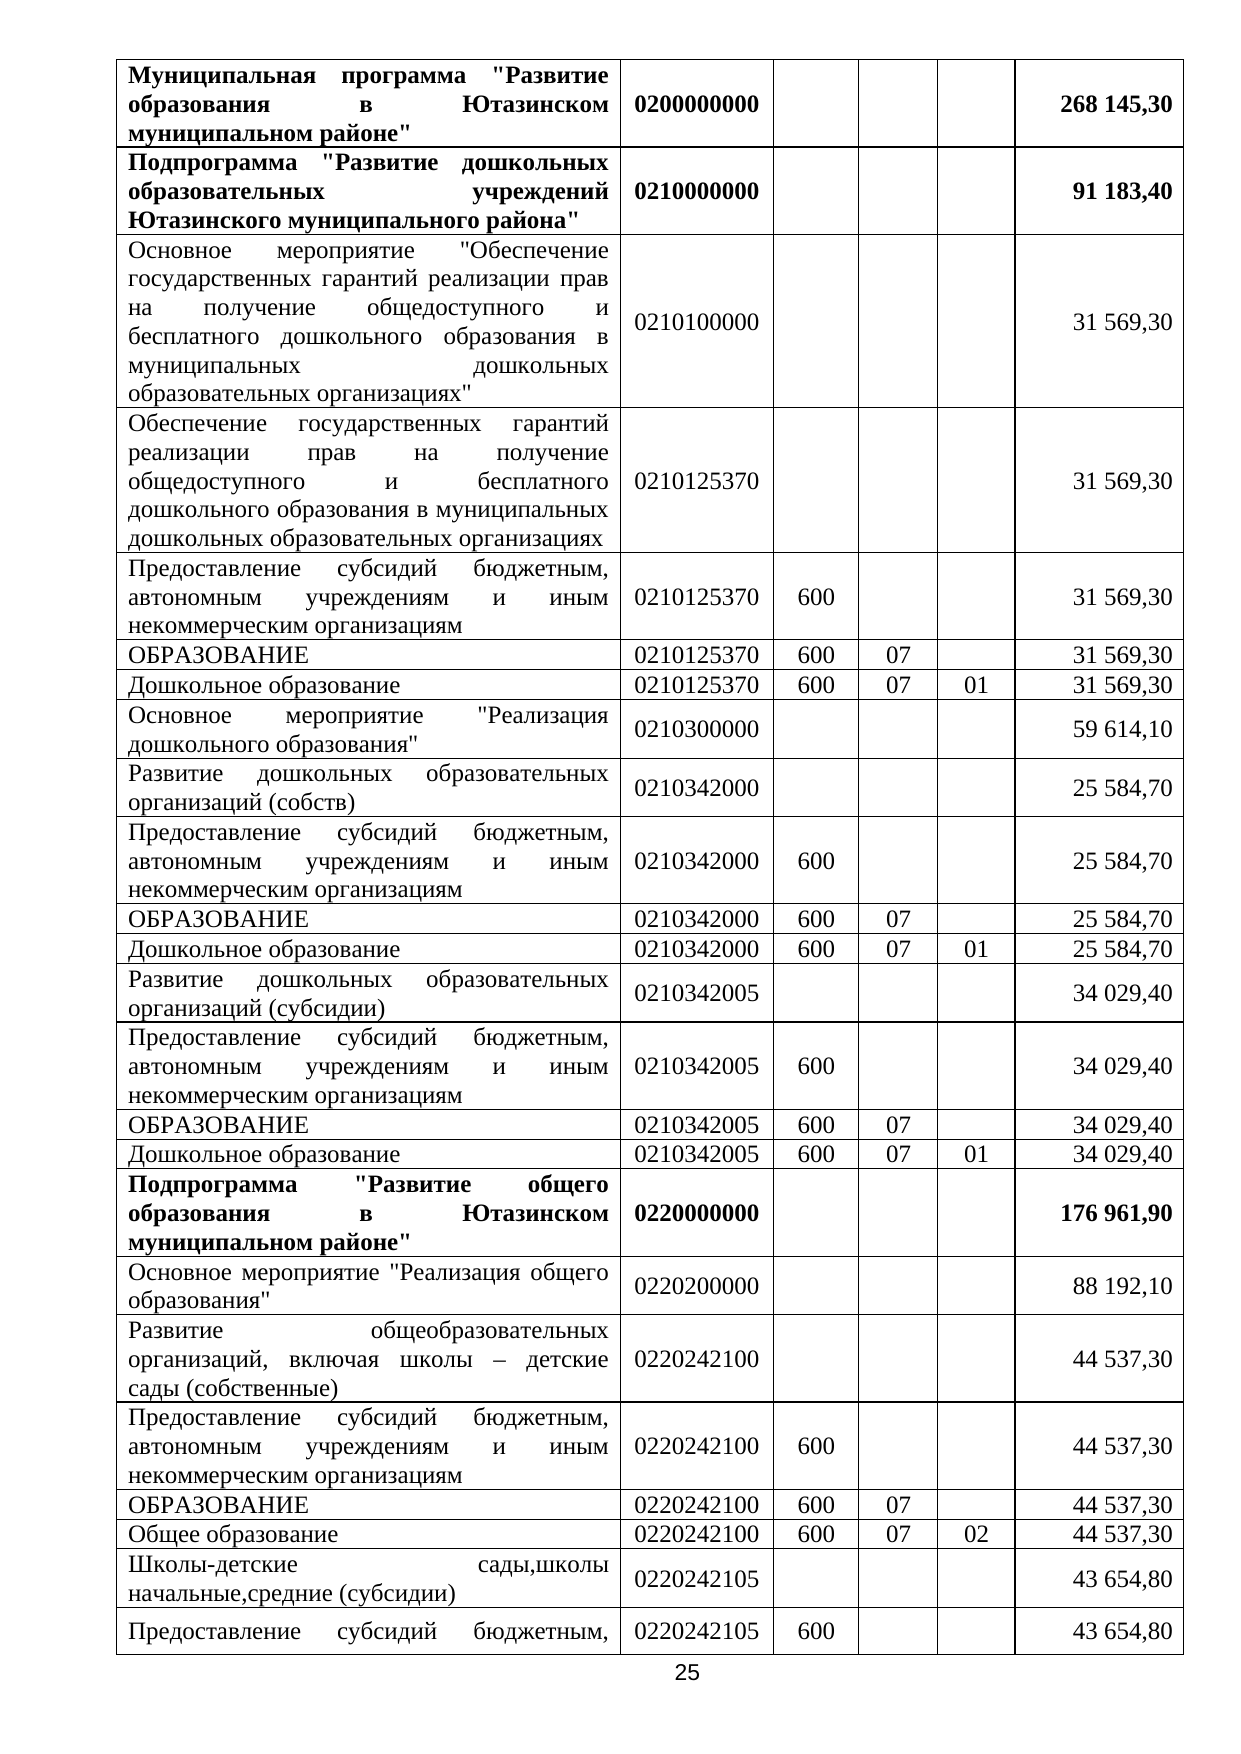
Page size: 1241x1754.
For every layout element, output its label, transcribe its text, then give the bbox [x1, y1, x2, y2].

table_cell Развитие дошкольных образовательных организаций (субсидии) [117, 964, 620, 1021]
table_cell [938, 148, 1014, 234]
table_cell [774, 964, 858, 1021]
table_cell 44 537,30 [1016, 1403, 1183, 1489]
table_cell 600 [774, 1110, 858, 1138]
table_cell Предоставление субсидий бюджетным, автономным учреждениям и иным некоммерческим организациям [117, 553, 620, 639]
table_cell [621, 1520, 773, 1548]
table_cell 25 584,70 [1016, 904, 1183, 933]
table_cell Подпрограмма "Развитие общего образования в Ютазинском муниципальном районе" [117, 1169, 620, 1256]
table_cell 0210342000 [621, 904, 773, 933]
table_cell [938, 553, 1014, 639]
table_cell 31 569,30 [1016, 640, 1183, 669]
table_cell [774, 408, 858, 552]
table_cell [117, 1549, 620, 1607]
table_cell 07 [859, 1140, 937, 1168]
table_cell 600 [774, 904, 858, 933]
table_cell 25 584,70 [1016, 759, 1183, 816]
table_cell Основное мероприятие "Реализация дошкольного образования" [117, 700, 620, 757]
table_cell [938, 60, 1014, 146]
table_cell 600 [774, 1140, 858, 1168]
table_cell 0210342005 [621, 964, 773, 1021]
table_cell [859, 1257, 937, 1314]
table_cell 34 029,40 [1016, 1140, 1183, 1168]
table_cell 0220000000 [621, 1169, 773, 1256]
table_cell [774, 60, 858, 146]
table_cell 600 [774, 934, 858, 963]
table_cell 0210342005 [621, 1140, 773, 1168]
table_cell 01 [938, 934, 1014, 963]
table_cell 600 [774, 670, 858, 699]
table_cell 0210342005 [621, 1023, 773, 1109]
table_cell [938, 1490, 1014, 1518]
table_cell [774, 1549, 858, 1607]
table_cell ОБРАЗОВАНИЕ [117, 1490, 620, 1518]
table_cell Развитие общеобразовательных организаций, включая школы – детские сады (собственные) [117, 1315, 620, 1401]
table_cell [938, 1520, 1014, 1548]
table_cell [938, 1403, 1014, 1489]
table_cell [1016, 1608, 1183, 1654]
table_cell 01 [938, 670, 1014, 699]
table_cell 0210000000 [621, 148, 773, 234]
table_cell 0220242100 [621, 1490, 773, 1518]
table_cell [859, 1315, 937, 1401]
table_cell 0210342000 [621, 817, 773, 903]
table_cell [938, 1315, 1014, 1401]
table_cell Дошкольное образование [117, 934, 620, 963]
table_cell 600 [774, 817, 858, 903]
table_cell 0220200000 [621, 1257, 773, 1314]
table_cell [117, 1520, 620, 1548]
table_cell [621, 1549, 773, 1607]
table_cell 31 569,30 [1016, 235, 1183, 407]
table_cell 59 614,10 [1016, 700, 1183, 757]
table_cell 91 183,40 [1016, 148, 1183, 234]
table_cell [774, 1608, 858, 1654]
table_cell Предоставление субсидий бюджетным, автономным учреждениям и иным некоммерческим организациям [117, 817, 620, 903]
table_cell 01 [938, 1140, 1014, 1168]
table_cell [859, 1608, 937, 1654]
table_cell [859, 1403, 937, 1489]
table_cell 0210300000 [621, 700, 773, 757]
table_cell [938, 640, 1014, 669]
table_cell Подпрограмма "Развитие дошкольных образовательных учреждений Ютазинского муниципального района" [117, 148, 620, 234]
table_cell Предоставление субсидий бюджетным, автономным учреждениям и иным некоммерческим организациям [117, 1403, 620, 1489]
table_cell [938, 817, 1014, 903]
table_cell [938, 759, 1014, 816]
table_cell 31 569,30 [1016, 553, 1183, 639]
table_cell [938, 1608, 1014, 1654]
table_cell 600 [774, 640, 858, 669]
table_cell 34 029,40 [1016, 1023, 1183, 1109]
table_cell [859, 235, 937, 407]
table_cell 31 569,30 [1016, 408, 1183, 552]
table_cell Дошкольное образование [117, 670, 620, 699]
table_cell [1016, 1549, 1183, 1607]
table_cell 600 [774, 1490, 858, 1518]
table_cell Муниципальная программа "Развитие образования в Ютазинском муниципальном районе" [117, 60, 620, 146]
table_cell Основное мероприятие "Обеспечение государственных гарантий реализации прав на получение общедоступного и бесплатного дошкольного образования в муниципальных дошкольных образовательных организациях" [117, 235, 620, 407]
table_cell 0210342000 [621, 934, 773, 963]
table_cell 25 584,70 [1016, 934, 1183, 963]
table_cell [938, 904, 1014, 933]
table_cell 07 [859, 670, 937, 699]
table_cell Предоставление субсидий бюджетным, автономным учреждениям и иным некоммерческим организациям [117, 1023, 620, 1109]
table_cell [938, 1023, 1014, 1109]
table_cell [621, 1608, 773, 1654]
table_cell 268 145,30 [1016, 60, 1183, 146]
table_cell [774, 1169, 858, 1256]
table_cell 44 537,30 [1016, 1315, 1183, 1401]
table_cell [938, 408, 1014, 552]
table_cell 31 569,30 [1016, 670, 1183, 699]
table_cell [859, 964, 937, 1021]
table_cell 0210125370 [621, 408, 773, 552]
table_cell 0210125370 [621, 670, 773, 699]
table_cell [859, 817, 937, 903]
table_cell [859, 1023, 937, 1109]
table_cell [938, 700, 1014, 757]
table_cell [938, 964, 1014, 1021]
table_cell 600 [774, 1023, 858, 1109]
table_cell ОБРАЗОВАНИЕ [117, 640, 620, 669]
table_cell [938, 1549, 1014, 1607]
table_cell Обеспечение государственных гарантий реализации прав на получение общедоступного и бесплатного дошкольного образования в муниципальных дошкольных образовательных организациях [117, 408, 620, 552]
table_cell 0210342000 [621, 759, 773, 816]
table_cell 0210125370 [621, 553, 773, 639]
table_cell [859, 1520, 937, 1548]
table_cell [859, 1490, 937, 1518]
table_cell [938, 235, 1014, 407]
table_cell 176 961,90 [1016, 1169, 1183, 1256]
table_cell [859, 1169, 937, 1256]
table_cell 0210100000 [621, 235, 773, 407]
table_cell Развитие дошкольных образовательных организаций (собств) [117, 759, 620, 816]
table_cell 600 [774, 1403, 858, 1489]
table_cell [859, 700, 937, 757]
table_cell [938, 1257, 1014, 1314]
table_cell Дошкольное образование [117, 1140, 620, 1168]
table_cell 88 192,10 [1016, 1257, 1183, 1314]
table_cell 0210125370 [621, 640, 773, 669]
table_cell [938, 1110, 1014, 1138]
table_cell 0220242100 [621, 1403, 773, 1489]
table_cell ОБРАЗОВАНИЕ [117, 904, 620, 933]
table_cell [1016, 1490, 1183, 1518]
table_cell [774, 700, 858, 757]
table_cell 0200000000 [621, 60, 773, 146]
table_cell [774, 148, 858, 234]
table_cell 34 029,40 [1016, 1110, 1183, 1138]
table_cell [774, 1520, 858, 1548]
table_cell Основное мероприятие "Реализация общего образования" [117, 1257, 620, 1314]
table_cell [859, 148, 937, 234]
table_cell 600 [774, 553, 858, 639]
table_cell [938, 1169, 1014, 1256]
table_cell 07 [859, 934, 937, 963]
table_cell [859, 759, 937, 816]
table_cell 07 [859, 1110, 937, 1138]
table_cell [774, 1257, 858, 1314]
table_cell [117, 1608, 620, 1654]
table_cell [859, 60, 937, 146]
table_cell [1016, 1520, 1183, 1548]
table_cell [859, 553, 937, 639]
table_cell [774, 235, 858, 407]
table_cell [859, 408, 937, 552]
table_cell 0220242100 [621, 1315, 773, 1401]
table_cell [774, 759, 858, 816]
table_cell [774, 1315, 858, 1401]
table_cell 34 029,40 [1016, 964, 1183, 1021]
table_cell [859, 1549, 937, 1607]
table_cell 07 [859, 904, 937, 933]
table_cell 25 584,70 [1016, 817, 1183, 903]
table_cell ОБРАЗОВАНИЕ [117, 1110, 620, 1138]
table_cell 0210342005 [621, 1110, 773, 1138]
table_cell 07 [859, 640, 937, 669]
